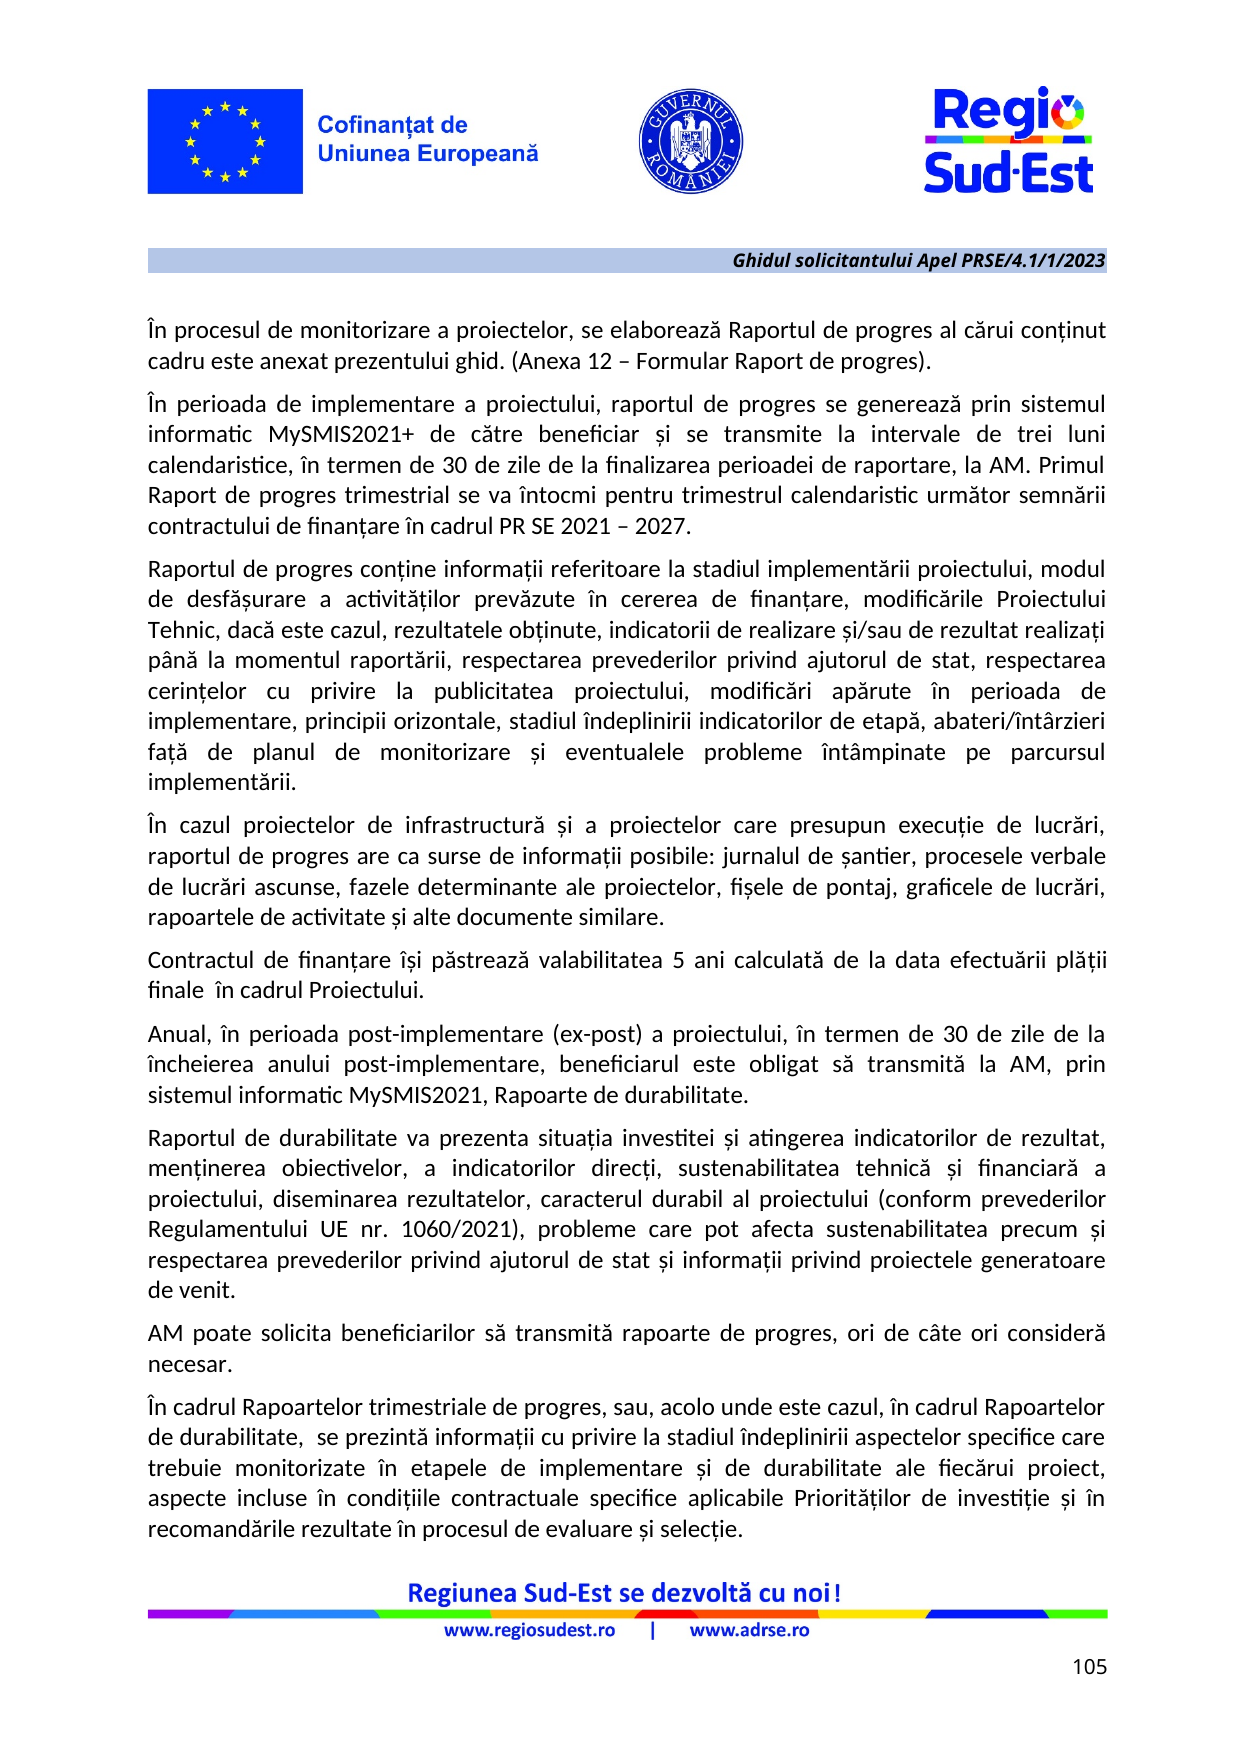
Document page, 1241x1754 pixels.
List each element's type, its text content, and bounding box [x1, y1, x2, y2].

text În procesul de monitorizare a proiectelor, se elaborează Raportul de progres al cărui conținut cadru este anexat prezentului ghid. (Anexa 12 – Formular Raport de progres). [148, 314, 1107, 375]
text În perioada de implementare a proiectului, raportul de progres se generează prin sistemul informatic MySMIS2021+ de către beneficiar și se transmite la intervale de trei luni calendaristice, în termen de 30 de zile de la finalizarea perioadei de raportare, la AM. Primul Raport de progres trimestrial se va întocmi pentru trimestrul calendaristic următor semnării contractului de finanțare în cadrul PR SE 2021 – 2027. [148, 388, 1107, 540]
text Raportul de progres conține informații referitoare la stadiul implementării proiectului, modul de desfășurare a activităților prevăzute în cererea de finanțare, modificările Proiectului Tehnic, dacă este cazul, rezultatele obținute, indicatorii de realizare și/sau de rezultat realizați până la momentul raportării, respectarea prevederilor privind ajutorul de stat, respectarea cerințelor cu privire la publicitatea proiectului, modificări apărute în perioada de implementare, principii orizontale, stadiul îndeplinirii indicatorilor de etapă, abateri/întârzieri față de planul de monitorizare și eventualele probleme întâmpinate pe parcursul implementării. [148, 553, 1107, 797]
text În cazul proiectelor de infrastructură și a proiectelor care presupun execuție de lucrări, raportul de progres are ca surse de informații posibile: jurnalul de șantier, procesele verbale de lucrări ascunse, fazele determinante ale proiectelor, fișele de pontaj, graficele de lucrări, rapoartele de activitate și alte documente similare. [148, 809, 1107, 932]
text Anual, în perioada post-implementare (ex-post) a proiectului, în termen de 30 de zile de la încheierea anului post-implementare, beneficiarul este obligat să transmită la AM, prin sistemul informatic MySMIS2021, Rapoarte de durabilitate. [148, 1018, 1107, 1109]
picture [147, 86, 1093, 195]
picture [147, 1582, 1108, 1640]
text Contractul de finanțare îşi păstrează valabilitatea 5 ani calculată de la data efectuării plăţii finale în cadrul Proiectului. [148, 944, 1107, 1005]
text Raportul de durabilitate va prezenta situația investitei și atingerea indicatorilor de rezultat, menținerea obiectivelor, a indicatorilor direcți, sustenabilitatea tehnică și financiară a proiectului, diseminarea rezultatelor, caracterul durabil al proiectului (conform prevederilor Regulamentului UE nr. 1060/2021), probleme care pot afecta sustenabilitatea precum și respectarea prevederilor privind ajutorul de stat și informații privind proiectele generatoare de venit. [148, 1122, 1107, 1305]
text În cadrul Rapoartelor trimestriale de progres, sau, acolo unde este cazul, în cadrul Rapoartelor de durabilitate, se prezintă informații cu privire la stadiul îndeplinirii aspectelor specifice care trebuie monitorizate în etapele de implementare și de durabilitate ale fiecărui proiect, aspecte incluse în condițiile contractuale specifice aplicabile Priorităților de investiție și în recomandările rezultate în procesul de evaluare și selecție. [148, 1391, 1107, 1543]
text AM poate solicita beneficiarilor să transmită rapoarte de progres, ori de câte ori consideră necesar. [148, 1317, 1107, 1378]
